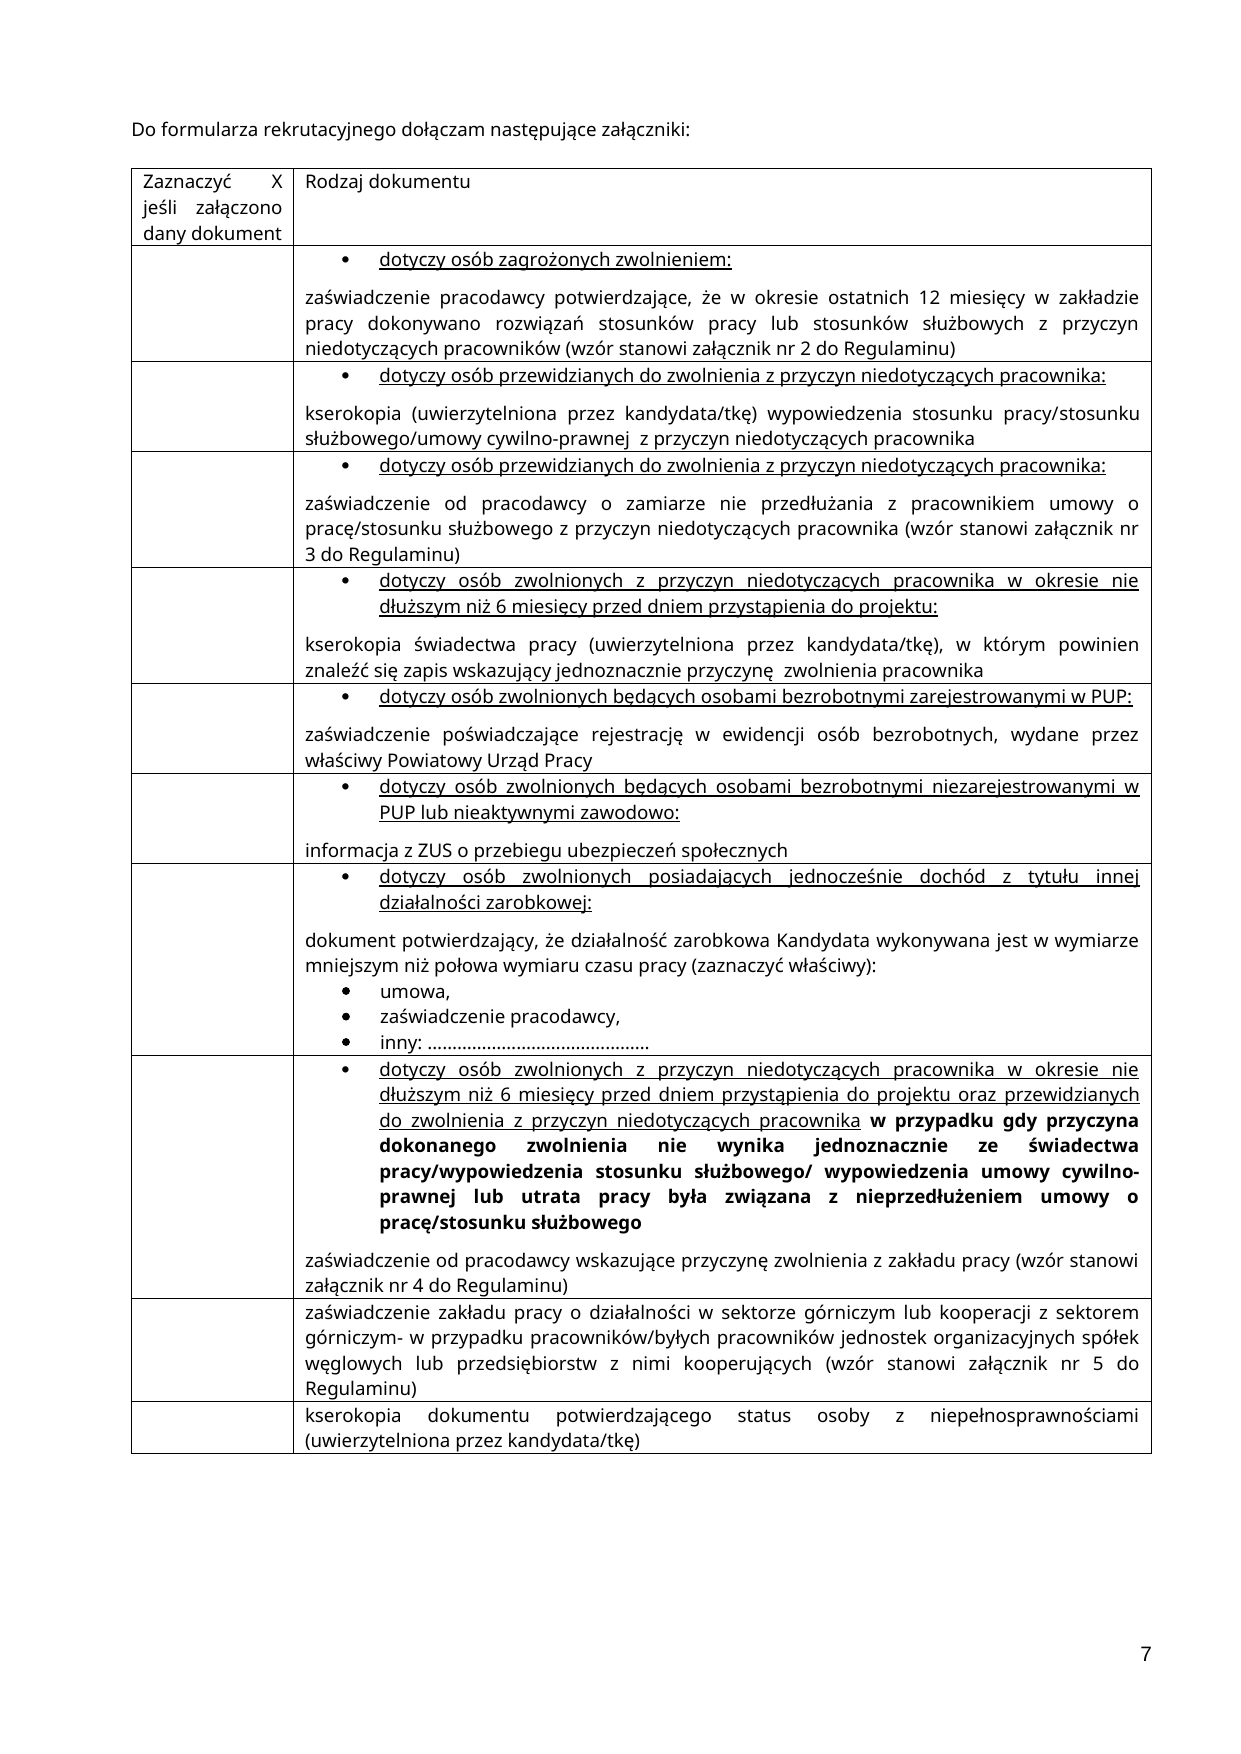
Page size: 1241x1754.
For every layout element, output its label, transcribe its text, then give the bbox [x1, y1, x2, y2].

table_cell [132, 362, 293, 451]
text Do formularza rekrutacyjnego dołączam następujące załączniki: [131, 117, 1152, 142]
table_cell [132, 864, 293, 1055]
table_cell dotyczy osób zagrożonych zwolnieniem: zaświadczenie pracodawcy potwierdzające, że w okresie ostatnich 12 miesięcy w zakładzie pracy dokonywano rozwiązań stosunków pracy lub stosunków służbowych z przyczyn niedotyczących pracowników (wzór stanowi załącznik nr 2 do Regulaminu) [294, 246, 1151, 361]
table_cell dotyczy osób przewidzianych do zwolnienia z przyczyn niedotyczących pracownika: zaświadczenie od pracodawcy o zamiarze nie przedłużania z pracownikiem umowy o pracę/stosunku służbowego z przyczyn niedotyczących pracownika (wzór stanowi załącznik nr 3 do Regulaminu) [294, 452, 1151, 567]
table_cell [132, 1299, 293, 1401]
table_cell dotyczy osób zwolnionych będących osobami bezrobotnymi zarejestrowanymi w PUP: zaświadczenie poświadczające rejestrację w ewidencji osób bezrobotnych, wydane przez właściwy Powiatowy Urząd Pracy [294, 684, 1151, 772]
table_header Rodzaj dokumentu [294, 169, 1151, 245]
table_cell [132, 774, 293, 863]
table_cell [132, 452, 293, 567]
table_cell dotyczy osób przewidzianych do zwolnienia z przyczyn niedotyczących pracownika: kserokopia (uwierzytelniona przez kandydata/tkę) wypowiedzenia stosunku pracy/stosunku służbowego/umowy cywilno-prawnej z przyczyn niedotyczących pracownika [294, 362, 1151, 451]
table_cell kserokopia dokumentu potwierdzającego status osoby z niepełnosprawnościami (uwierzytelniona przez kandydata/tkę) [294, 1402, 1151, 1453]
table_cell [132, 684, 293, 772]
table_cell dotyczy osób zwolnionych z przyczyn niedotyczących pracownika w okresie nie dłuższym niż 6 miesięcy przed dniem przystąpienia do projektu oraz przewidzianych do zwolnienia z przyczyn niedotyczących pracownika w przypadku gdy przyczyna dokonanego zwolnienia nie wynika jednoznacznie ze świadectwa pracy/wypowiedzenia stosunku służbowego/ wypowiedzenia umowy cywilno-prawnej lub utrata pracy była związana z nieprzedłużeniem umowy o pracę/stosunku służbowego zaświadczenie od pracodawcy wskazujące przyczynę zwolnienia z zakładu pracy (wzór stanowi załącznik nr 4 do Regulaminu) [294, 1056, 1151, 1298]
table_cell [132, 1056, 293, 1298]
table_header Zaznaczyć X jeśli załączono dany dokument [132, 169, 293, 245]
table_cell [132, 568, 293, 682]
table_cell [132, 246, 293, 361]
table_cell zaświadczenie zakładu pracy o działalności w sektorze górniczym lub kooperacji z sektorem górniczym- w przypadku pracowników/byłych pracowników jednostek organizacyjnych spółek węglowych lub przedsiębiorstw z nimi kooperujących (wzór stanowi załącznik nr 5 do Regulaminu) [294, 1299, 1151, 1401]
table_cell dotyczy osób zwolnionych z przyczyn niedotyczących pracownika w okresie nie dłuższym niż 6 miesięcy przed dniem przystąpienia do projektu: kserokopia świadectwa pracy (uwierzytelniona przez kandydata/tkę), w którym powinien znaleźć się zapis wskazujący jednoznacznie przyczynę zwolnienia pracownika [294, 568, 1151, 682]
table_cell dotyczy osób zwolnionych będących osobami bezrobotnymi niezarejestrowanymi w PUP lub nieaktywnymi zawodowo: informacja z ZUS o przebiegu ubezpieczeń społecznych [294, 774, 1151, 863]
table_cell dotyczy osób zwolnionych posiadających jednocześnie dochód z tytułu innej działalności zarobkowej: dokument potwierdzający, że działalność zarobkowa Kandydata wykonywana jest w wymiarze mniejszym niż połowa wymiaru czasu pracy (zaznaczyć właściwy): umowa, zaświadczenie pracodawcy, inny: ……………………………………… [294, 864, 1151, 1055]
table_cell [132, 1402, 293, 1453]
